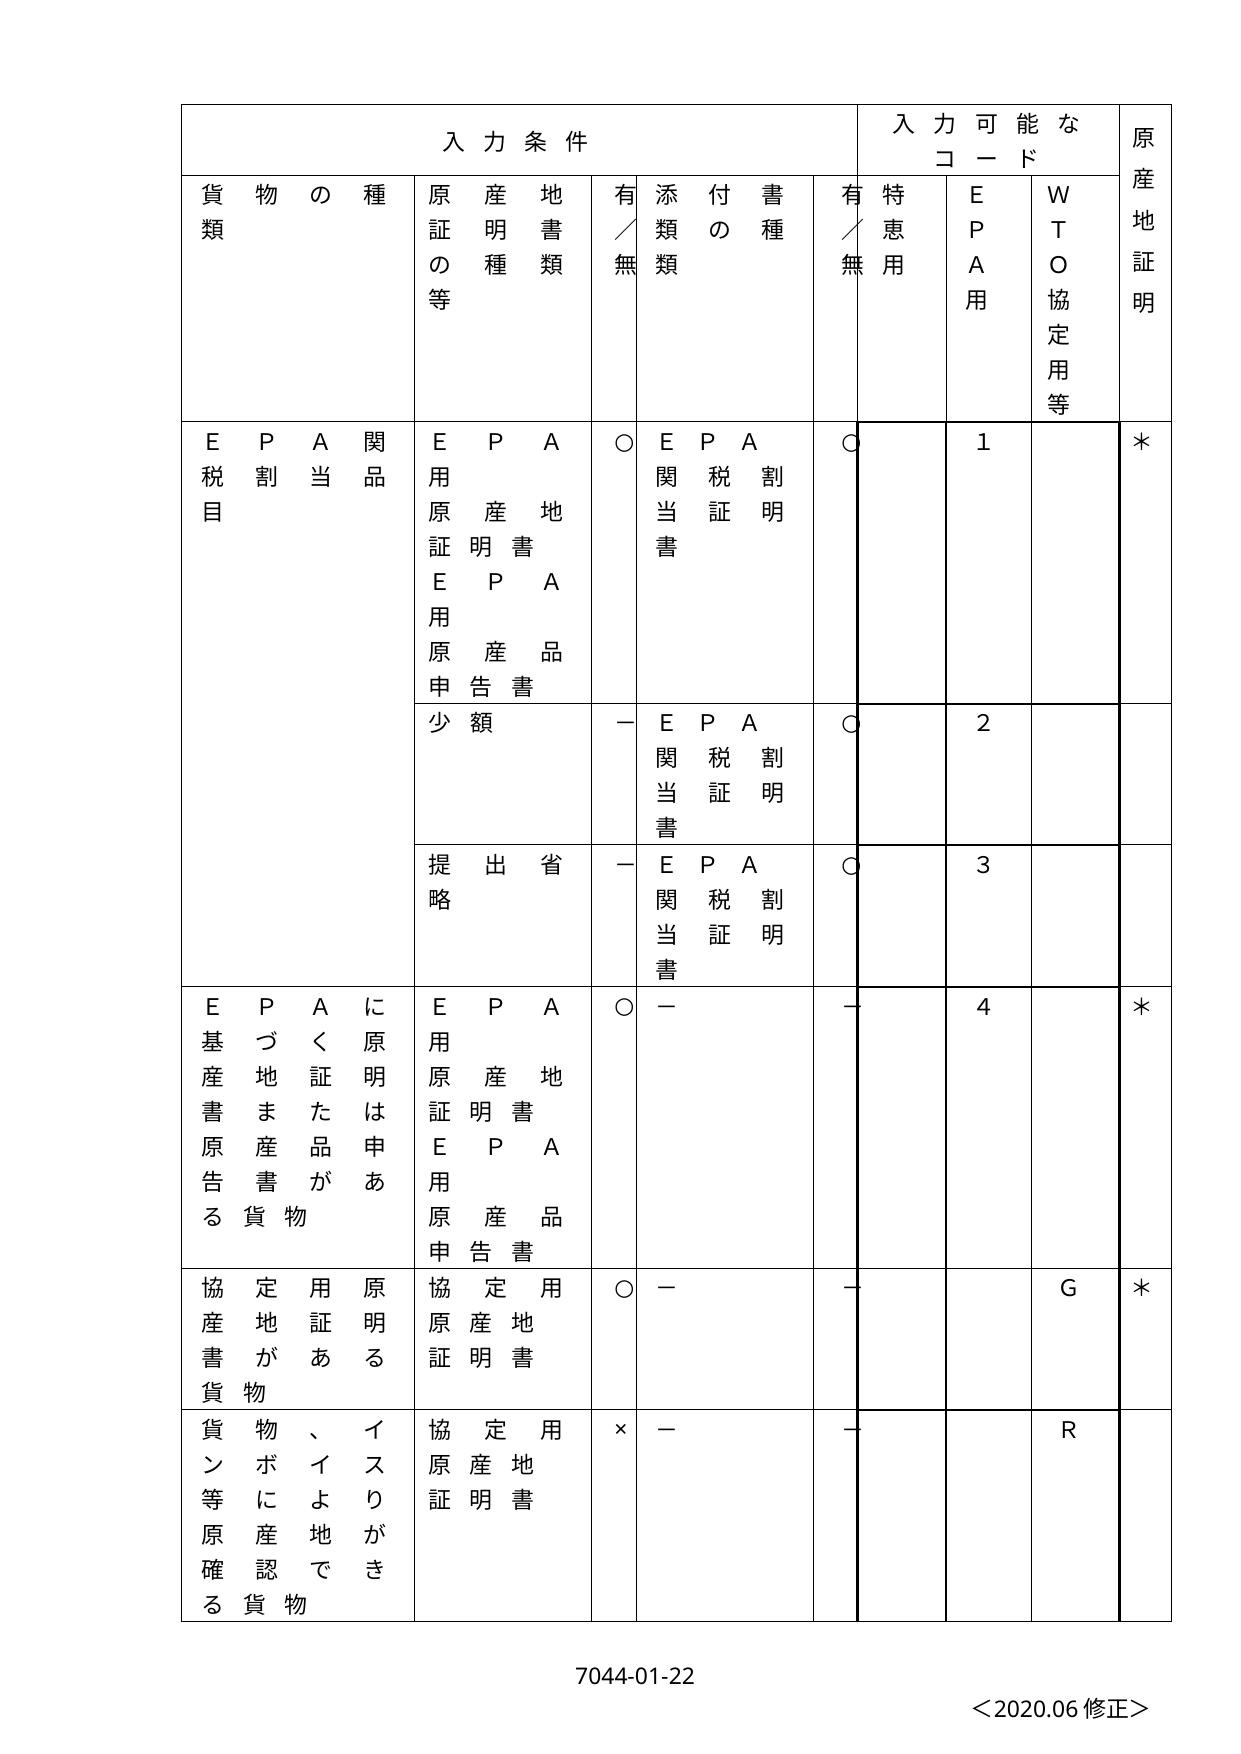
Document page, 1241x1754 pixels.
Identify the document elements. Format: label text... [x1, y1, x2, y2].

table_cell － [592, 704, 636, 844]
table_cell 貨物の種類 [182, 176, 414, 421]
table_cell － [814, 987, 856, 1267]
table_cell － [637, 987, 813, 1267]
table_header 入力条件 [182, 105, 857, 175]
table_cell [859, 423, 945, 703]
table_cell [1032, 846, 1118, 986]
table_cell ４ [947, 988, 1031, 1267]
table_header 入力可能なコード [858, 105, 1119, 175]
table_cell ＥＰＡ用 [947, 176, 1031, 421]
table_cell [947, 1411, 1031, 1621]
table_cell 提出省略 [415, 845, 591, 986]
table_cell [1032, 423, 1118, 703]
table_cell ○ [592, 987, 636, 1267]
table_cell [1032, 988, 1118, 1267]
table_cell － [637, 1269, 813, 1409]
table_cell ○ [814, 704, 856, 844]
table_cell [859, 846, 945, 986]
table_cell [1032, 705, 1118, 844]
table_cell ＥＰＡに基づく原産地証明書または原産品申告書がある貨物 [182, 987, 414, 1267]
table_cell 協定用原産地証明書がある貨物 [182, 1269, 414, 1409]
table_cell ＥＰＡ 関税割当証明書 [637, 704, 813, 844]
table_cell ○ [814, 845, 856, 986]
table_cell ＥＰＡ用 原産地証明書 ＥＰＡ用 原産品申告書 [415, 987, 591, 1267]
table_cell ＷＴＯ協定用等 [1032, 176, 1119, 421]
table_cell 少額 [415, 704, 591, 844]
table_cell ３ [947, 846, 1031, 986]
table_cell 協定用原産地 証明書 [415, 1410, 591, 1621]
table_cell ＥＰＡ 関税割当証明書 [637, 422, 813, 703]
table_cell ＊ [1121, 987, 1171, 1267]
table_cell ＥＰＡ 関税割当証明書 [637, 845, 813, 986]
table_cell [947, 1269, 1031, 1409]
table_cell 協定用原産地 証明書 [415, 1269, 591, 1409]
table_cell [1121, 704, 1171, 844]
table_cell ○ [814, 422, 856, 703]
table_cell [859, 988, 945, 1267]
table_cell 特恵用 [858, 176, 946, 421]
table_header 原産地証明 [1120, 105, 1171, 421]
table_cell [859, 1269, 945, 1409]
table_cell ○ [592, 1269, 636, 1409]
table_cell ＥＰＡ用 原産地証明書 ＥＰＡ用 原産品申告書 [415, 422, 591, 703]
table_cell [859, 1411, 945, 1621]
table_cell Ｒ [1032, 1411, 1118, 1621]
table_cell ＥＰＡ関税割当品目 [182, 422, 414, 986]
table_cell ○ [592, 422, 636, 703]
table_cell ＊ [1121, 1269, 1171, 1409]
table_cell [859, 705, 945, 844]
table_cell － [814, 1410, 856, 1621]
table_cell [1121, 1410, 1171, 1621]
table_cell １ [947, 423, 1031, 703]
table_cell ＊ [1121, 422, 1171, 703]
table_cell ２ [947, 705, 1031, 844]
table_cell 原産地証明書の種類等 [415, 176, 591, 421]
table_cell × [592, 1410, 636, 1621]
table_cell － [592, 845, 636, 986]
table_cell 有 ／ 無 [814, 176, 857, 421]
table_cell 貨物、インボイス等により原産地が確認できる貨物 [182, 1410, 414, 1621]
table_cell － [814, 1269, 856, 1409]
table_cell 有 ／ 無 [592, 176, 636, 421]
table_cell － [637, 1410, 813, 1621]
table_cell Ｇ [1032, 1269, 1118, 1409]
table_cell [1121, 845, 1171, 986]
table_cell 添付書類の種類 [637, 176, 813, 421]
